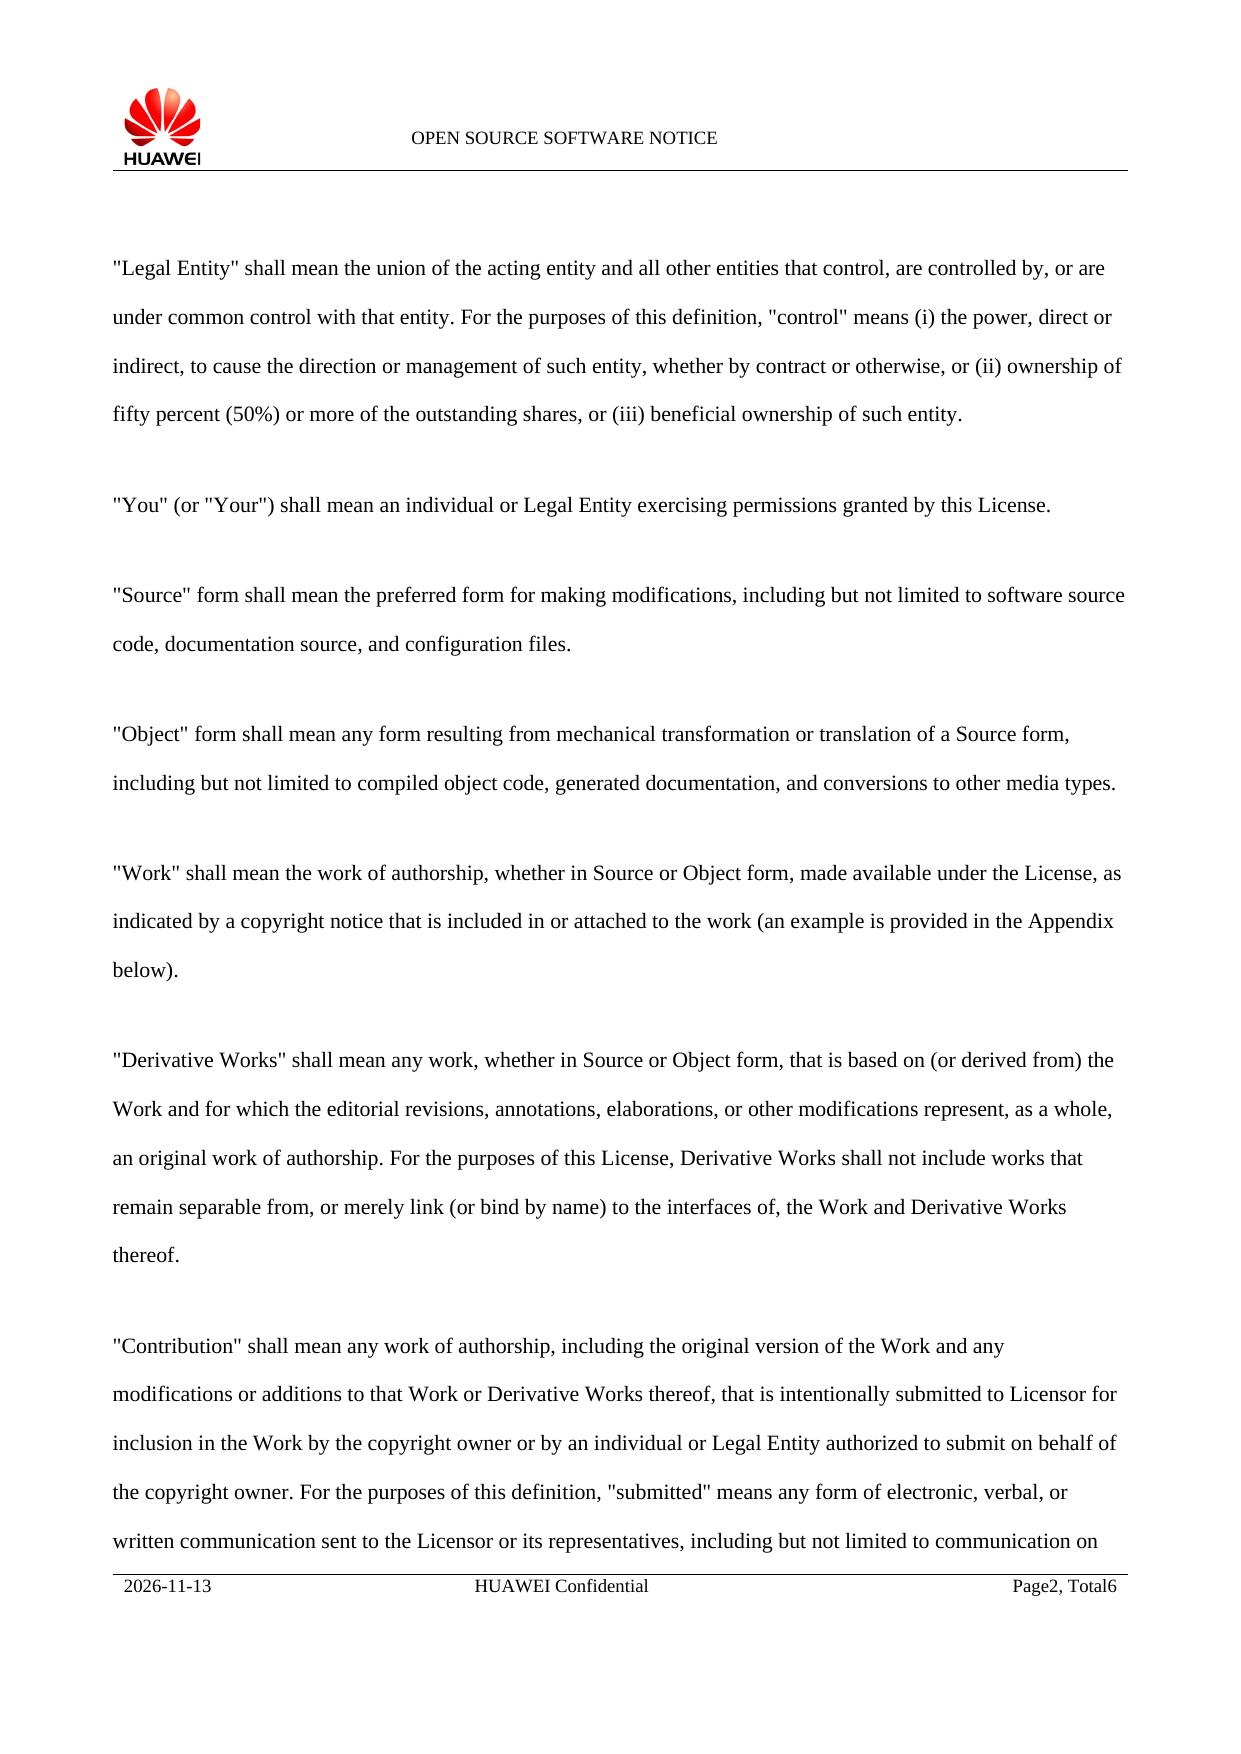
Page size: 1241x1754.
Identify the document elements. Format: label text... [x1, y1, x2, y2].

text "You" (or "Your") shall mean an individual or Legal Entity exercising permissions granted by this License. [112, 488, 1128, 520]
text "Derivative Works" shall mean any work, whether in Source or Object form, that is based on (or derived from) the Work and for which the editorial revisions, annotations, elaborations, or other modifications represent, as a whole, an original work of authorship. For the purposes of this License, Derivative Works shall not include works that remain separable from, or merely link (or bind by name) to the interfaces of, the Work and Derivative Works thereof. [112, 1044, 1128, 1271]
text "Legal Entity" shall mean the union of the acting entity and all other entities that control, are controlled by, or are under common control with that entity. For the purposes of this definition, "control" means (i) the power, direct or indirect, to cause the direction or management of such entity, whether by contract or otherwise, or (ii) ownership of fifty percent (50%) or more of the outstanding shares, or (iii) beneficial ownership of such entity. [112, 251, 1128, 430]
text "Source" form shall mean the preferred form for making modifications, including but not limited to software source code, documentation source, and configuration files. [112, 578, 1128, 659]
picture [124, 88, 201, 165]
text "Object" form shall mean any form resulting from mechanical transformation or translation of a Source form, including but not limited to compiled object code, generated documentation, and conversions to other media types. [112, 717, 1128, 798]
text "Work" shall mean the work of authorship, whether in Source or Object form, made available under the License, as indicated by a copyright notice that is included in or attached to the work (an example is provided in the Appendix below). [112, 856, 1128, 986]
